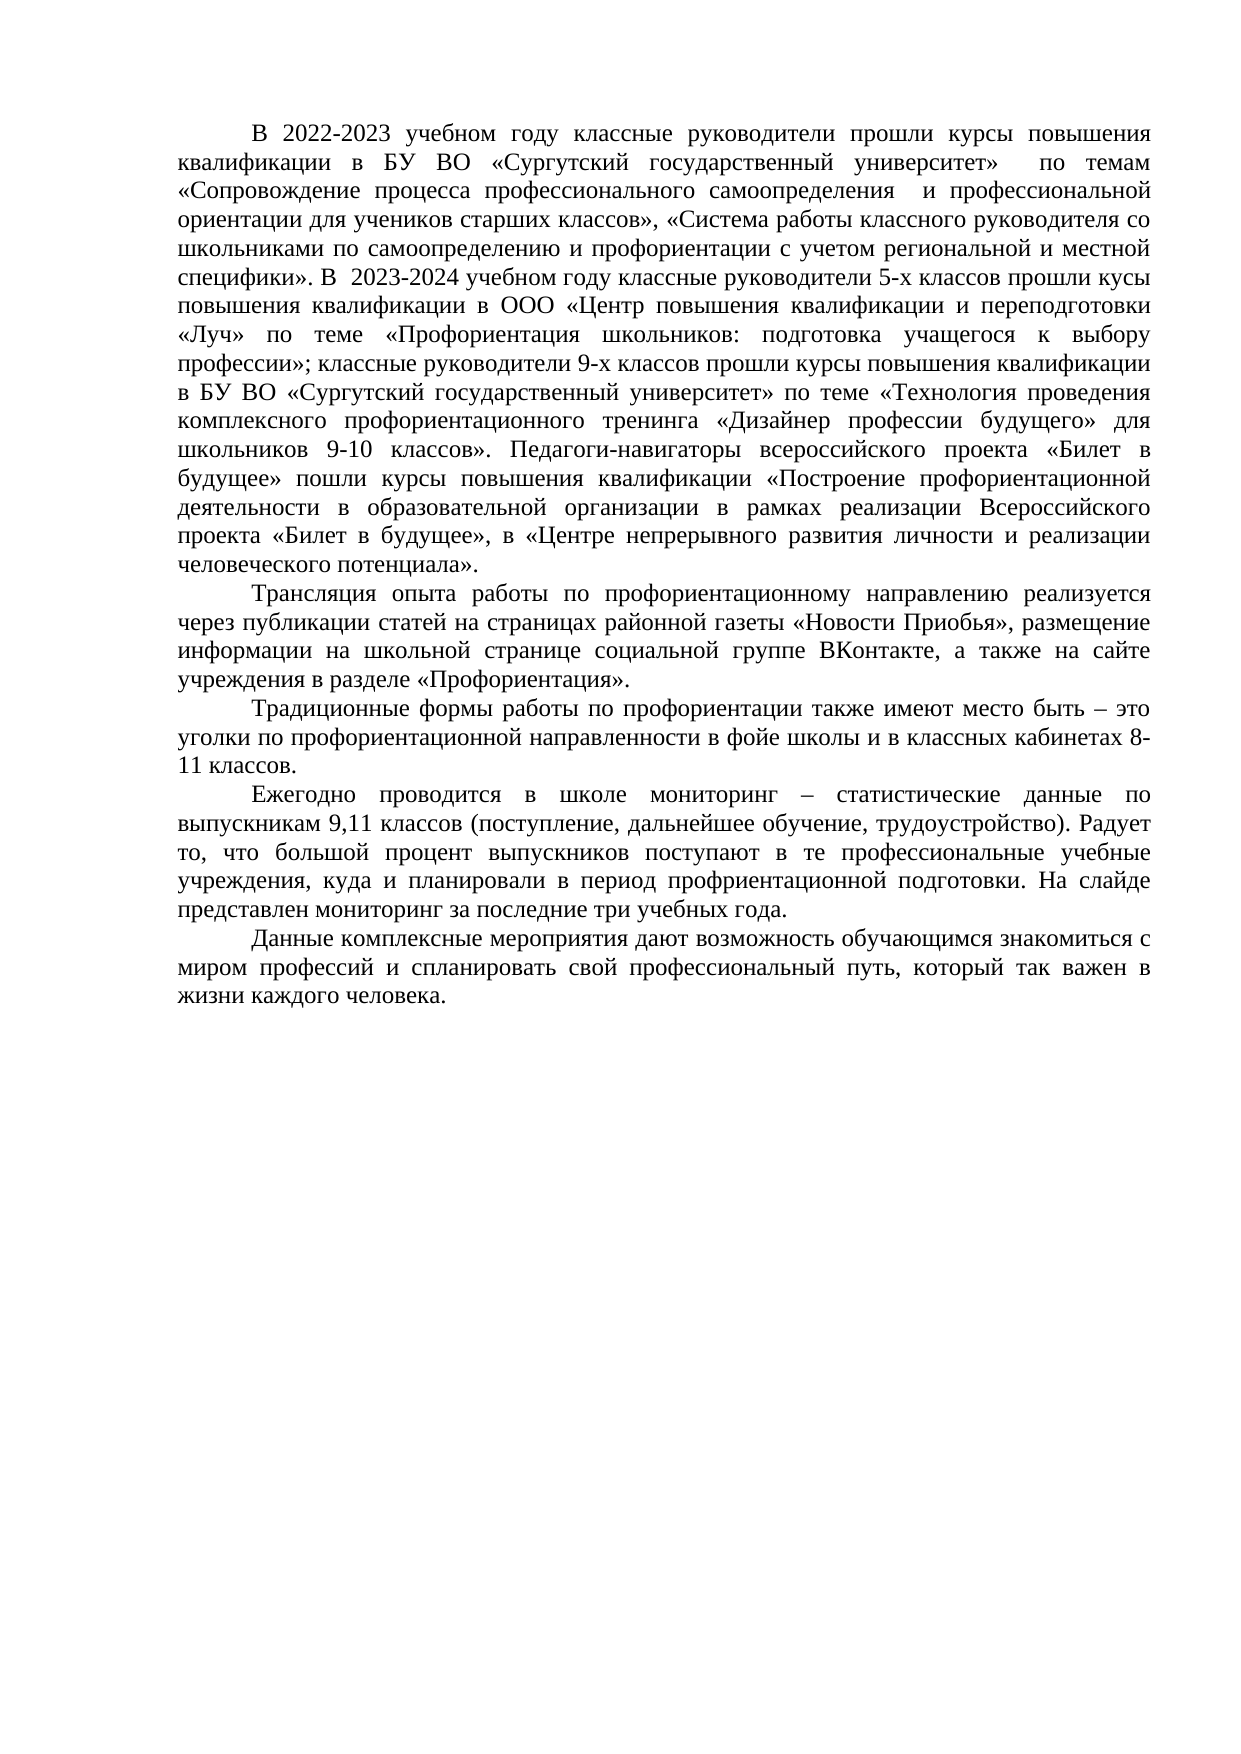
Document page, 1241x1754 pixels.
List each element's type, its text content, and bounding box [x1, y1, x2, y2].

text Данные комплексные мероприятия дают возможность обучающимся знакомиться с миром профессий и спланировать свой профессиональный путь, который так важен в жизни каждого человека. [177, 923, 1152, 1009]
text В 2022-2023 учебном году классные руководители прошли курсы повышения квалификации в БУ ВО «Сургутский государственный университет» по темам «Сопровождение процесса профессионального самоопределения и профессиональной ориентации для учеников старших классов», «Система работы классного руководителя со школьниками по самоопределению и профориентации с учетом региональной и местной специфики». В 2023-2024 учебном году классные руководители 5-х классов прошли кусы повышения квалификации в ООО «Центр повышения квалификации и переподготовки «Луч» по теме «Профориентация школьников: подготовка учащегося к выбору профессии»; классные руководители 9-х классов прошли курсы повышения квалификации в БУ ВО «Сургутский государственный университет» по теме «Технология проведения комплексного профориентационного тренинга «Дизайнер профессии будущего» для школьников 9-10 классов». Педагоги-навигаторы всероссийского проекта «Билет в будущее» пошли курсы повышения квалификации «Построение профориентационной деятельности в образовательной организации в рамках реализации Всероссийского проекта «Билет в будущее», в «Центре непрерывного развития личности и реализации человеческого потенциала». [177, 118, 1152, 578]
text Трансляция опыта работы по профориентационному направлению реализуется через публикации статей на страницах районной газеты «Новости Приобья», размещение информации на школьной странице социальной группе ВКонтакте, а также на сайте учреждения в разделе «Профориентация». [177, 578, 1152, 693]
text Ежегодно проводится в школе мониторинг – статистические данные по выпускникам 9,11 классов (поступление, дальнейшее обучение, трудоустройство). Радует то, что большой процент выпускников поступают в те профессиональные учебные учреждения, куда и планировали в период профриентационной подготовки. На слайде представлен мониторинг за последние три учебных года. [177, 779, 1152, 923]
text Традиционные формы работы по профориентации также имеют место быть – это уголки по профориентационной направленности в фойе школы и в классных кабинетах 8-11 классов. [177, 693, 1152, 779]
